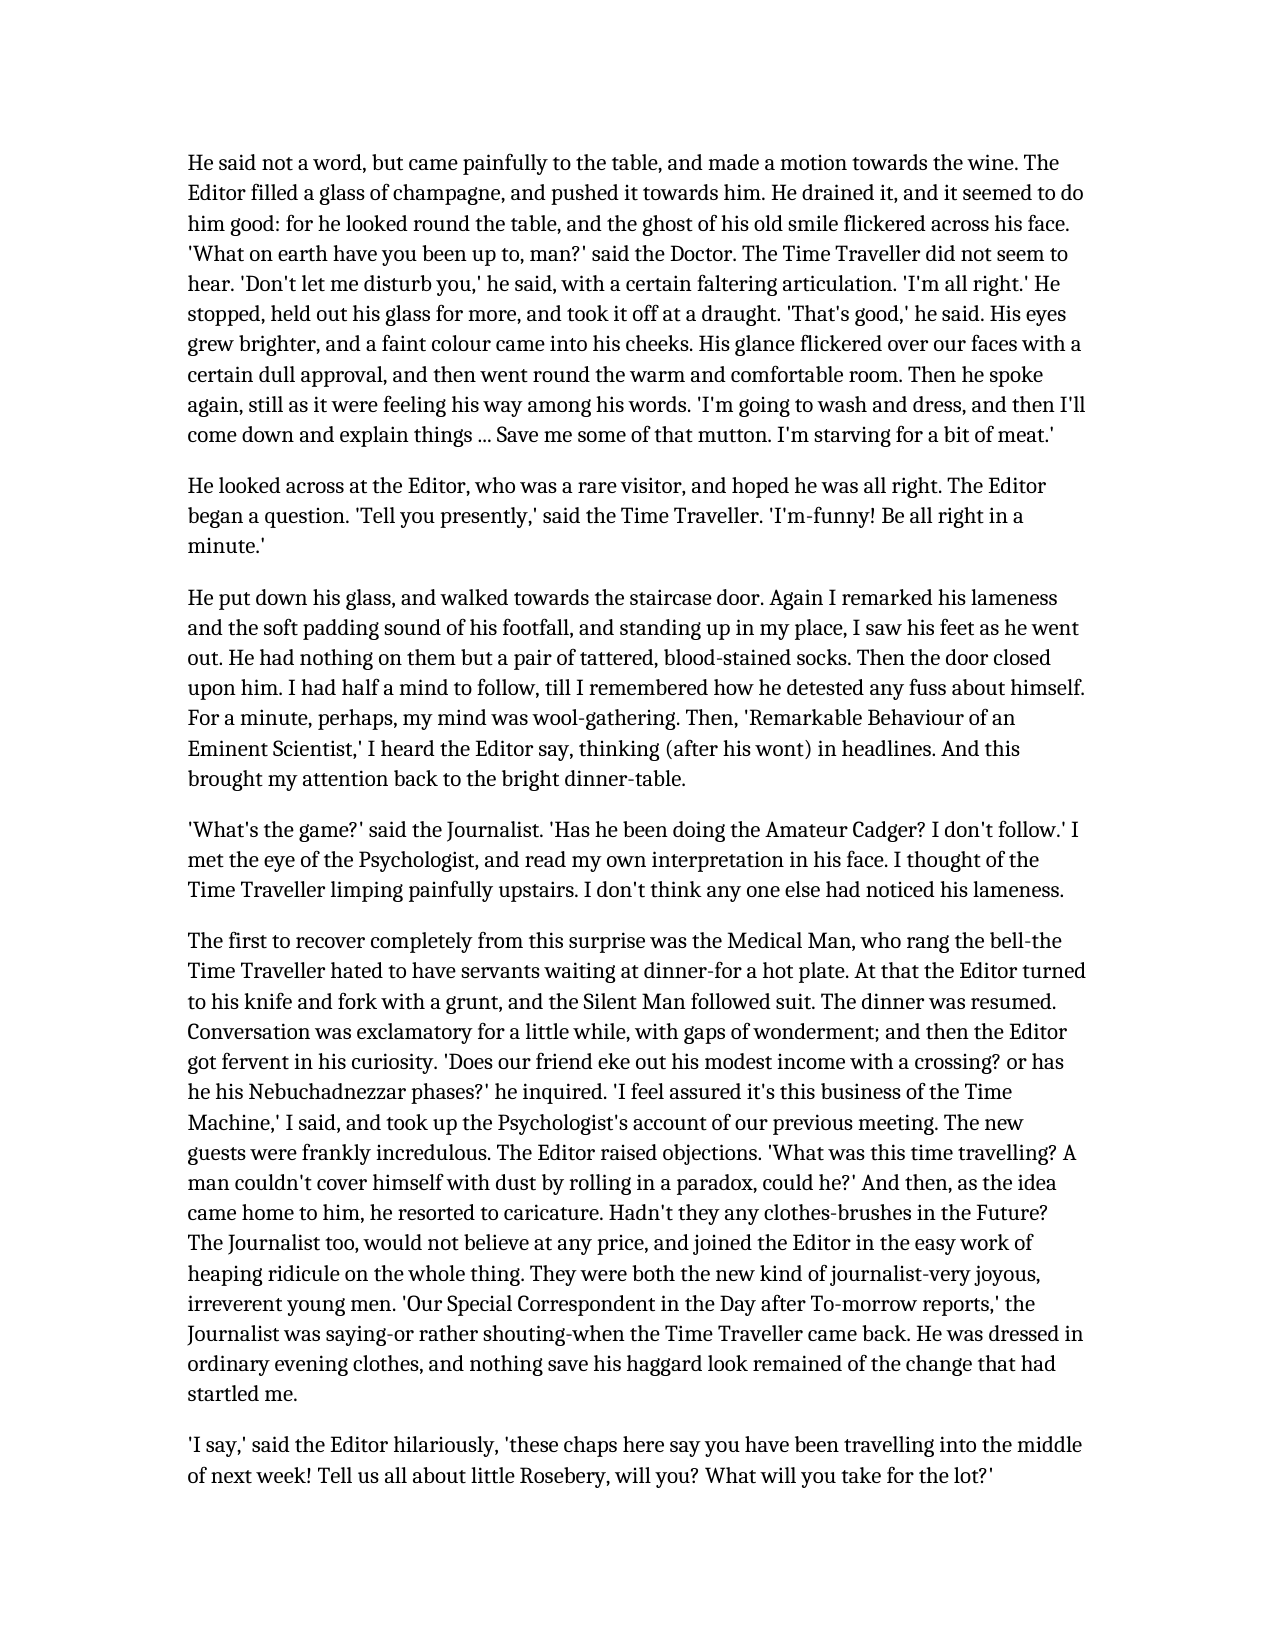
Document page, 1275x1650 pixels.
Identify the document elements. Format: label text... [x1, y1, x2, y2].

text He put down his glass, and walked towards the staircase door. Again I remarked his lameness and the soft padding sound of his footfall, and standing up in my place, I saw his feet as he went out. He had nothing on them but a pair of tattered, blood-stained socks. Then the door closed upon him. I had half a mind to follow, till I remembered how he detested any fuss about himself. For a minute, perhaps, my mind was wool-gathering. Then, 'Remarkable Behaviour of an Eminent Scientist,' I heard the Editor say, thinking (after his wont) in headlines. And this brought my attention back to the bright dinner-table. [187, 584, 1087, 792]
text He said not a word, but came painfully to the table, and made a motion towards the wine. The Editor filled a glass of champagne, and pushed it towards him. He drained it, and it seemed to do him good: for he looked round the table, and the ghost of his old smile flickered across his face. 'What on earth have you been up to, man?' said the Doctor. The Time Traveller did not seem to hear. 'Don't let me disturb you,' he said, with a certain faltering articulation. 'I'm all right.' He stopped, held out his glass for more, and took it off at a draught. 'That's good,' he said. His eyes grew brighter, and a faint colour came into his cheeks. His glance flickered over our faces with a certain dull approval, and then went round the warm and comfortable room. Then he spoke again, still as it were feeling his way among his words. 'I'm going to wash and dress, and then I'll come down and explain things ... Save me some of that mutton. I'm starving for a bit of meat.' [187, 150, 1087, 448]
text 'What's the game?' said the Journalist. 'Has he been doing the Amateur Cadger? I don't follow.' I met the eye of the Psychologist, and read my own interpretation in his face. I thought of the Time Traveller limping painfully upstairs. I don't think any one else had noticed his lameness. [187, 817, 1087, 903]
text 'I say,' said the Editor hilariously, 'these chaps here say you have been travelling into the middle of next week! Tell us all about little Rosebery, will you? What will you take for the lot?' [187, 1432, 1087, 1489]
text He looked across at the Editor, who was a rare visitor, and hoped he was all right. The Editor began a question. 'Tell you presently,' said the Time Traveller. 'I'm-funny! Be all right in a minute.' [187, 473, 1087, 560]
text The first to recover completely from this surprise was the Medical Man, who rang the bell-the Time Traveller hated to have servants waiting at dinner-for a hot plate. At that the Editor turned to his knife and fork with a grunt, and the Silent Man followed suit. The dinner was resumed. Conversation was exclamatory for a little while, with gaps of wonderment; and then the Editor got fervent in his curiosity. 'Does our friend eke out his modest income with a crossing? or has he his Nebuchadnezzar phases?' he inquired. 'I feel assured it's this business of the Time Machine,' I said, and took up the Psychologist's account of our previous meeting. The new guests were frankly incredulous. The Editor raised objections. 'What was this time travelling? A man couldn't cover himself with dust by rolling in a paradox, could he?' And then, as the idea came home to him, he resorted to caricature. Hadn't they any clothes-brushes in the Future? The Journalist too, would not believe at any price, and joined the Editor in the easy work of heaping ridicule on the whole thing. They were both the new kind of journalist-very joyous, irreverent young men. 'Our Special Correspondent in the Day after To-morrow reports,' the Journalist was saying-or rather shouting-when the Time Traveller came back. He was dressed in ordinary evening clothes, and nothing save his haggard look remained of the change that had startled me. [187, 928, 1087, 1408]
